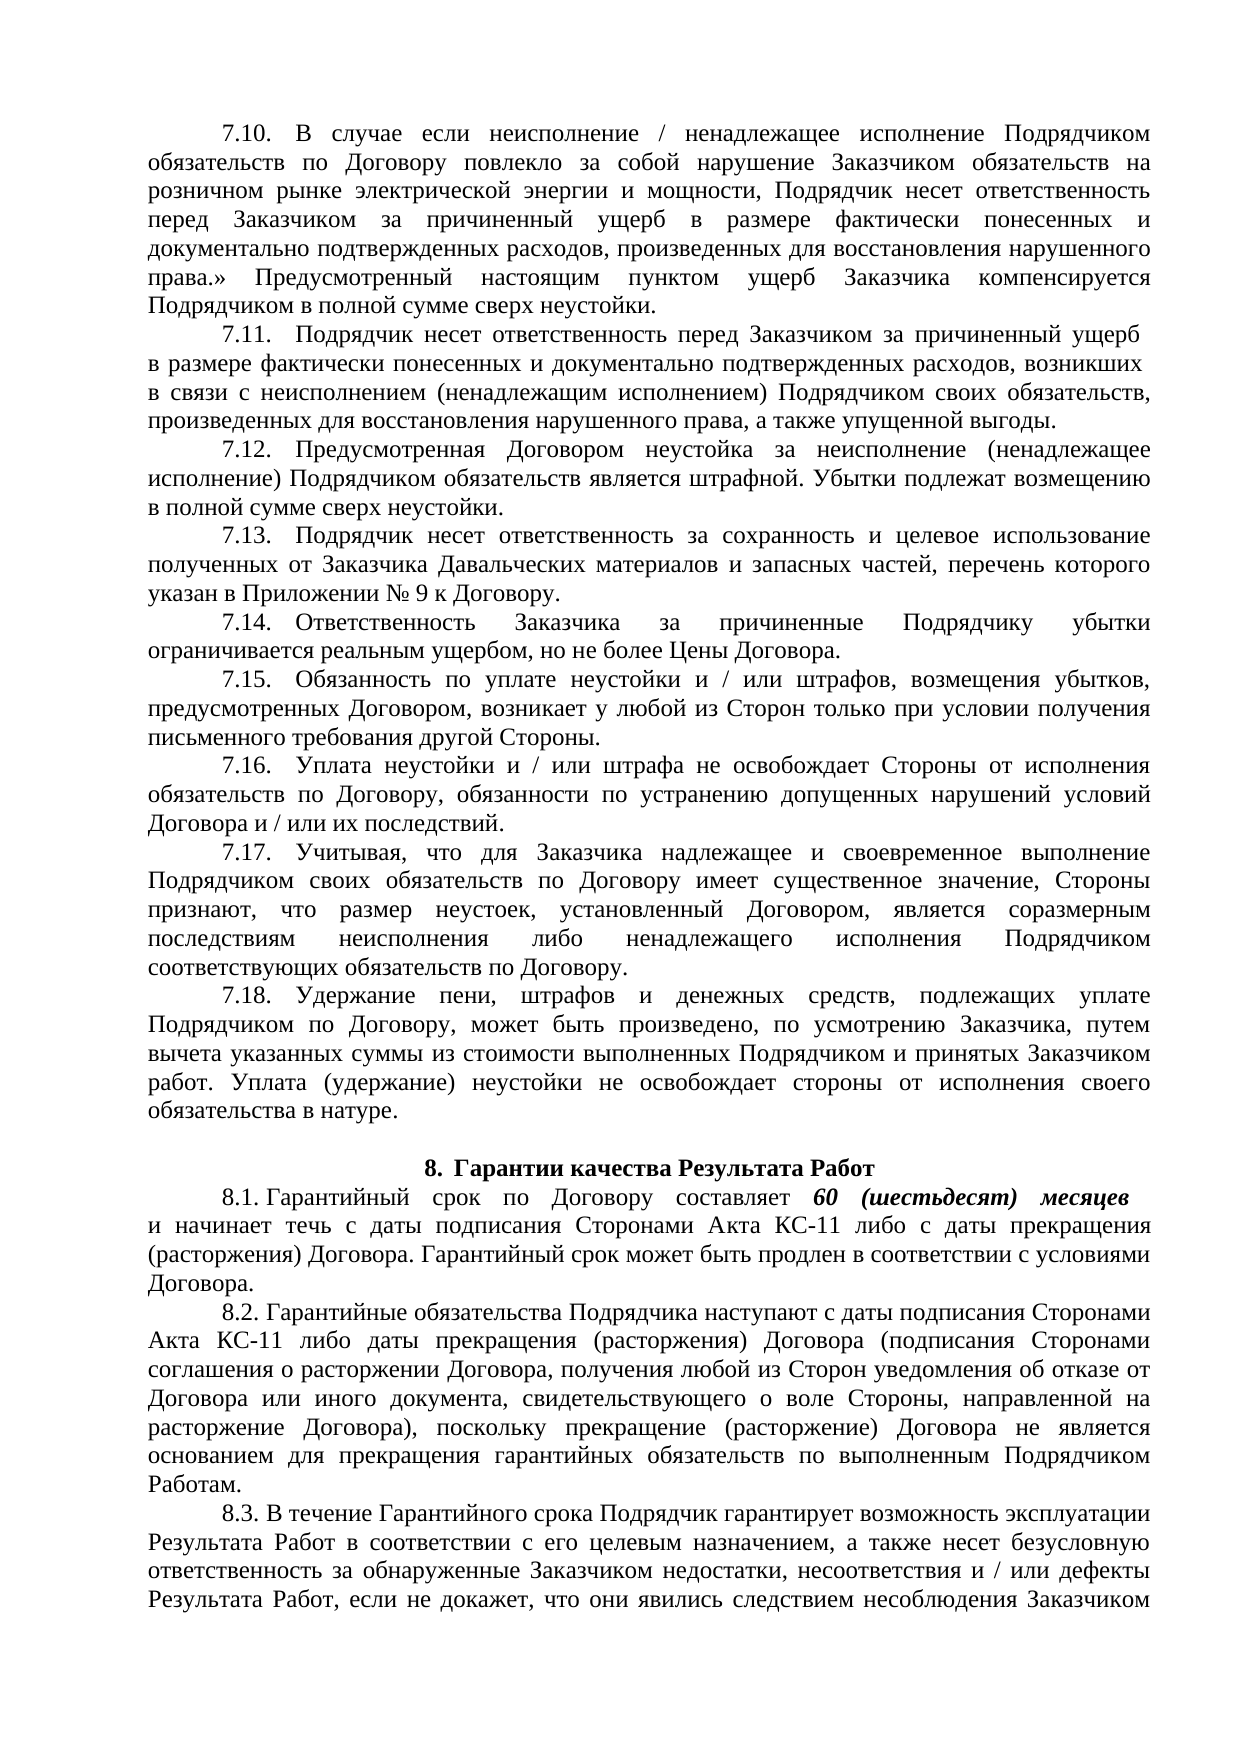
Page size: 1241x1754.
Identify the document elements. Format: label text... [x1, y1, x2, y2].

list Гарантийные обязательства Подрядчика наступают с даты подписания Сторонами Акта КС-11 либо даты прекращения (расторжения) Договора (подписания Сторонами соглашения о расторжении Договора, получения любой из Сторон уведомления об отказе от Договора или иного документа, свидетельствующего о воле Стороны, направленной на расторжение Договора), поскольку прекращение (расторжение) Договора не является основанием для прекращения гарантийных обязательств по выполненным Подрядчиком Работам. [148, 1297, 1152, 1498]
list Учитывая, что для Заказчика надлежащее и своевременное выполнение Подрядчиком своих обязательств по Договору имеет существенное значение, Стороны признают, что размер неустоек, установленный Договором, является соразмерным последствиям неисполнения либо ненадлежащего исполнения Подрядчиком соответствующих обязательств по Договору. [148, 837, 1152, 981]
list Ответственность Заказчика за причиненные Подрядчику убытки ограничивается реальным ущербом, но не более Цены Договора. [148, 607, 1152, 664]
list Подрядчик несет ответственность за сохранность и целевое использование полученных от Заказчика Давальческих материалов и запасных частей, перечень которого указан в Приложении № 9 к Договору. [148, 521, 1152, 607]
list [148, 1498, 1152, 1613]
list В случае если неисполнение / ненадлежащее исполнение Подрядчиком обязательств по Договору повлекло за собой нарушение Заказчиком обязательств на розничном рынке электрической энергии и мощности, Подрядчик несет ответственность перед Заказчиком за причиненный ущерб в размере фактически понесенных и документально подтвержденных расходов, произведенных для восстановления нарушенного права.» Предусмотренный настоящим пунктом ущерб Заказчика компенсируется Подрядчиком в полной сумме сверх неустойки. [148, 118, 1152, 319]
list Предусмотренная Договором неустойка за неисполнение (ненадлежащее исполнение) Подрядчиком обязательств является штрафной. Убытки подлежат возмещению в полной сумме сверх неустойки. [148, 434, 1152, 521]
list Гарантии качества Результата Работ [148, 1153, 1152, 1182]
list Уплата неустойки и / или штрафа не освобождает Стороны от исполнения обязательств по Договору, обязанности по устранению допущенных нарушений условий Договора и / или их последствий. [148, 751, 1152, 837]
list Обязанность по уплате неустойки и / или штрафов, возмещения убытков, предусмотренных Договором, возникает у любой из Сторон только при условии получения письменного требования другой Стороны. [148, 664, 1152, 751]
list Удержание пени, штрафов и денежных средств, подлежащих уплате Подрядчиком по Договору, может быть произведено, по усмотрению Заказчика, путем вычета указанных суммы из стоимости выполненных Подрядчиком и принятых Заказчиком работ. Уплата (удержание) неустойки не освобождает стороны от исполнения своего обязательства в натуре. [148, 981, 1152, 1124]
list Гарантийный срок по Договору составляет 60 (шестьдесят) месяцев и начинает течь с даты подписания Сторонами Акта КС-11 либо с даты прекращения (расторжения) Договора. Гарантийный срок может быть продлен в соответствии с условиями Договора. [148, 1182, 1152, 1297]
list Подрядчик несет ответственность перед Заказчиком за причиненный ущерб в размере фактически понесенных и документально подтвержденных расходов, возникших в связи с неисполнением (ненадлежащим исполнением) Подрядчиком своих обязательств, произведенных для восстановления нарушенного права, а также упущенной выгоды. [148, 319, 1152, 434]
